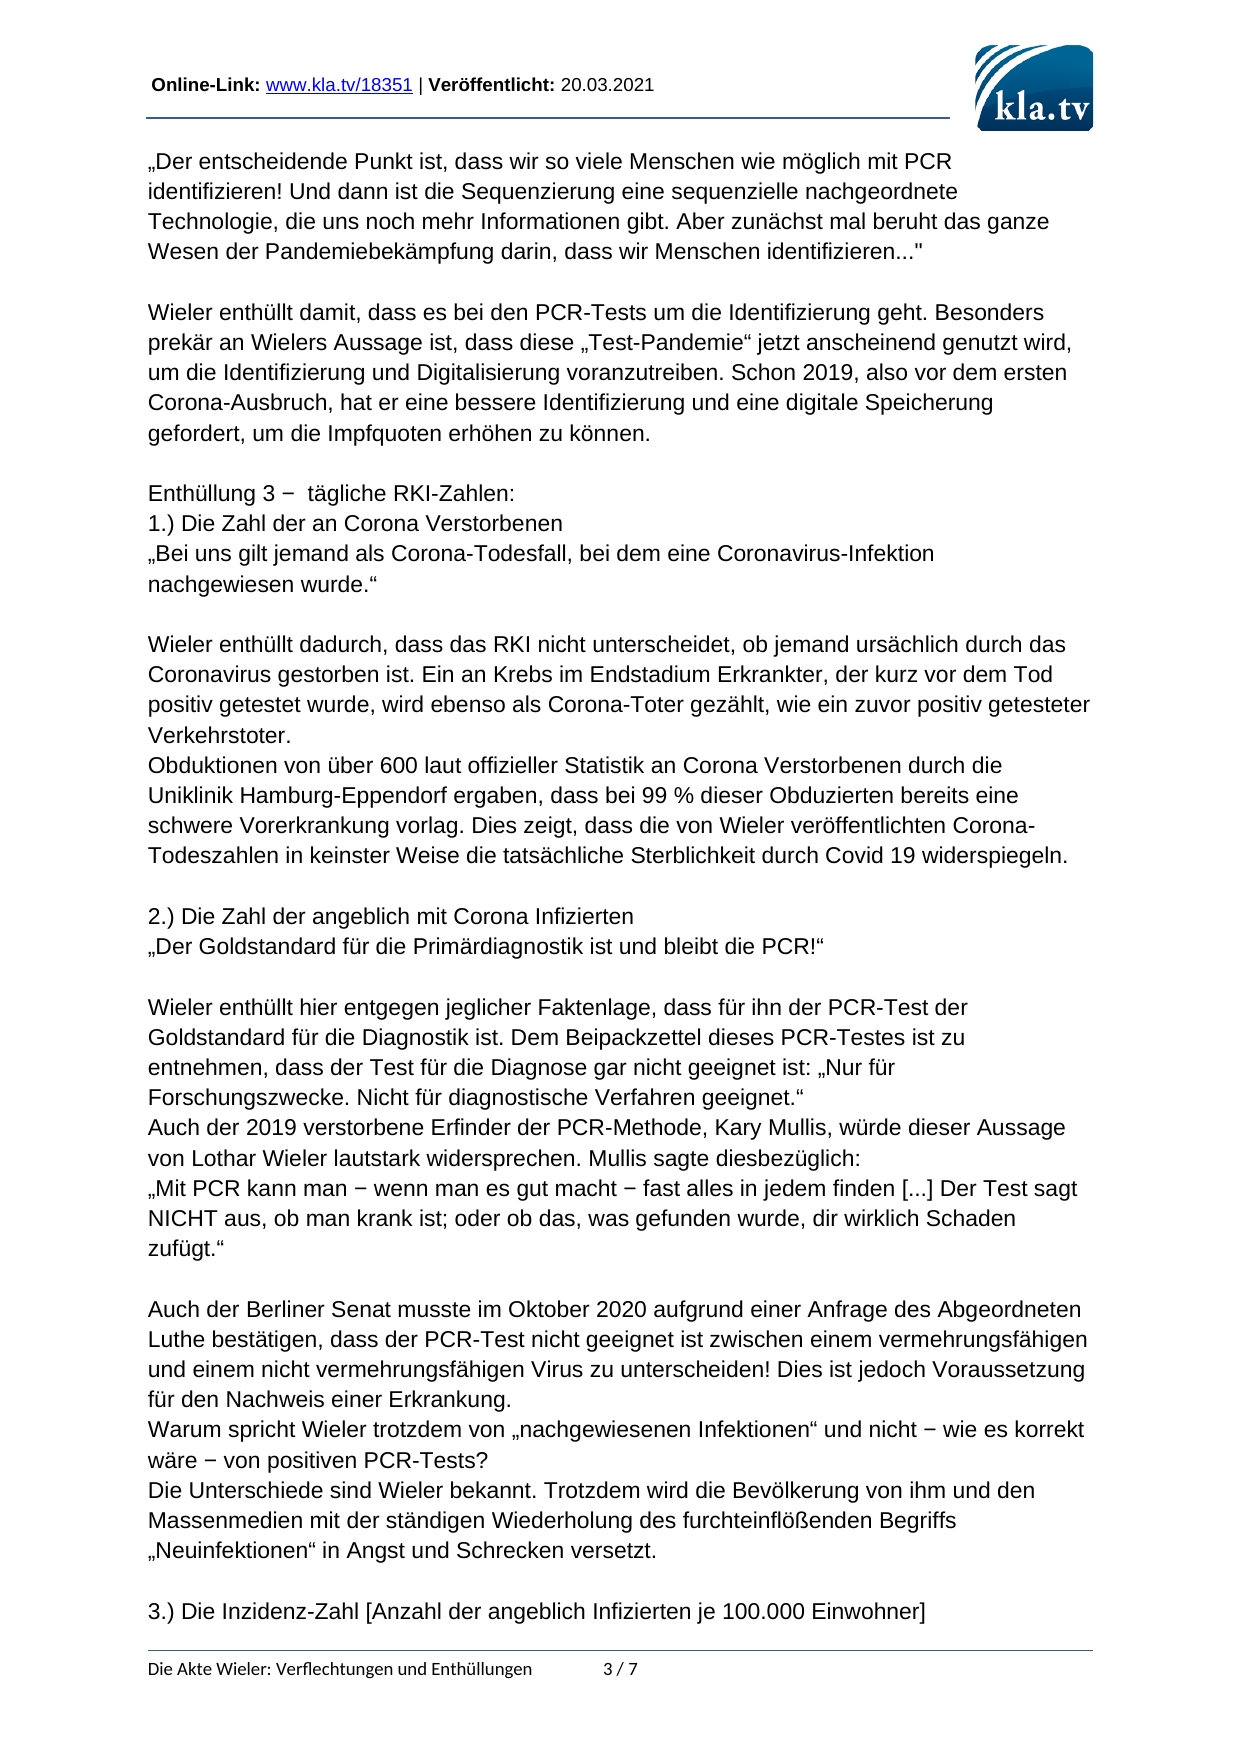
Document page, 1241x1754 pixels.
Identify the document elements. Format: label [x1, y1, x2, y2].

text [148, 148, 1093, 1624]
